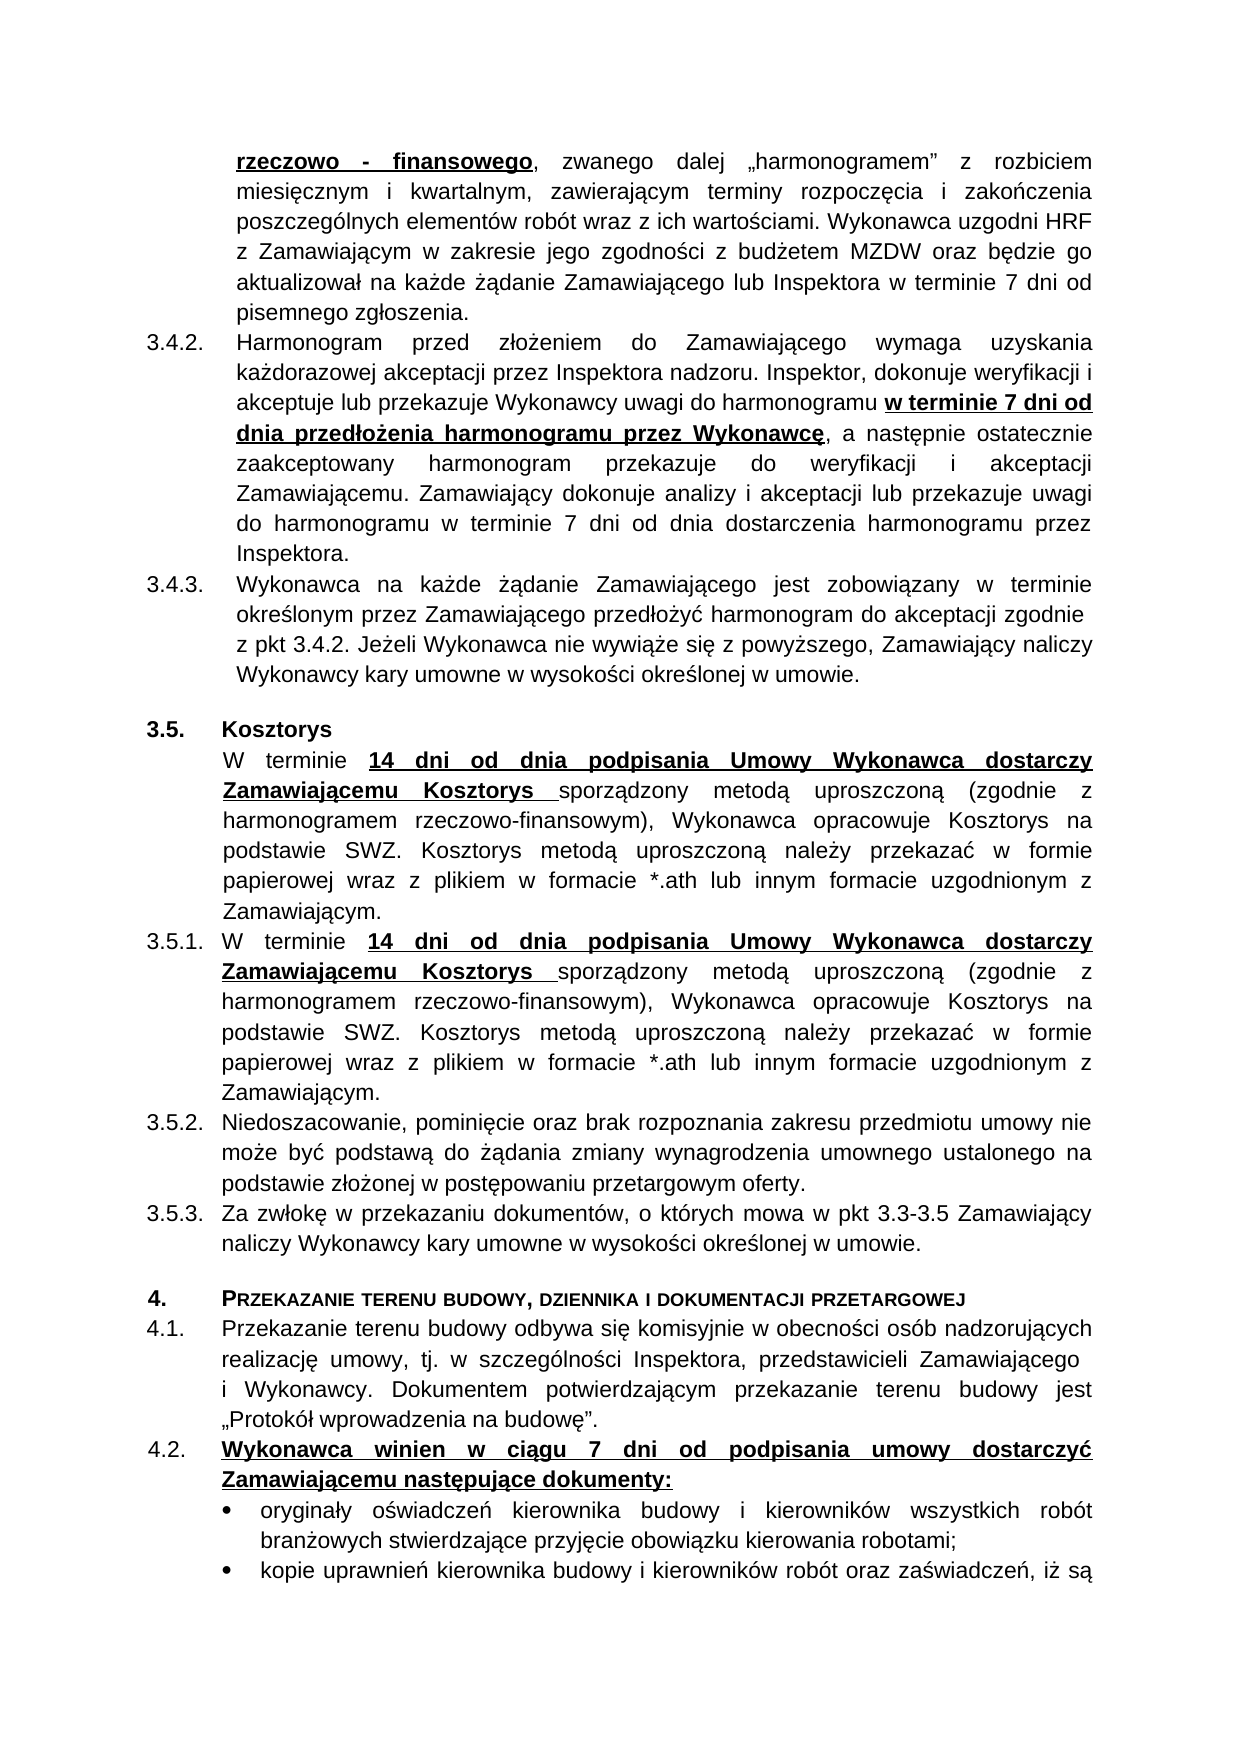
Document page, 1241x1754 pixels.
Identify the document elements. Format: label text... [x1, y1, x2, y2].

list Niedoszacowanie, pominięcie oraz brak rozpoznania zakresu przedmiotu umowy nie może być podstawą do żądania zmiany wynagrodzenia umownego ustalonego na podstawie złożonej w postępowaniu przetargowym oferty. [146, 1109, 1093, 1196]
list oryginały oświadczeń kierownika budowy i kierowników wszystkich robót branżowych stwierdzające przyjęcie obowiązku kierowania robotami; [223, 1497, 1093, 1553]
list W terminie 14 dni od dnia podpisania Umowy Wykonawca dostarczy Zamawiającemu Kosztorys sporządzony metodą uproszczoną (zgodnie z harmonogramem rzeczowo-finansowym), Wykonawca opracowuje Kosztorys na podstawie SWZ. Kosztorys metodą uproszczoną należy przekazać w formie papierowej wraz z plikiem w formacie *.ath lub innym formacie uzgodnionym z Zamawiającym. [146, 928, 1093, 1105]
list Wykonawca winien w ciągu 7 dni od podpisania umowy dostarczyć Zamawiającemu następujące dokumenty: [148, 1436, 1093, 1493]
list Przekazanie terenu budowy odbywa się komisyjnie w obecności osób nadzorujących realizację umowy, tj. w szczególności Inspektora, przedstawicieli Zamawiającego i Wykonawcy. Dokumentem potwierdzającym przekazanie terenu budowy jest „Protokół wprowadzenia na budowę”. [146, 1315, 1093, 1432]
list Przekazanie terenu budowy, dziennika i dokumentacji przetargowej [148, 1285, 1093, 1311]
list Wykonawca na każde żądanie Zamawiającego jest zobowiązany w terminie określonym przez Zamawiającego przedłożyć harmonogram do akceptacji zgodnie z pkt 3.4.2. Jeżeli Wykonawca nie wywiąże się z powyższego, Zamawiający naliczy Wykonawcy kary umowne w wysokości określonej w umowie. [146, 571, 1093, 687]
list Harmonogram przed złożeniem do Zamawiającego wymaga uzyskania każdorazowej akceptacji przez Inspektora nadzoru. Inspektor, dokonuje weryfikacji i akceptuje lub przekazuje Wykonawcy uwagi do harmonogramu w terminie 7 dni od dnia przedłożenia harmonogramu przez Wykonawcę, a następnie ostatecznie zaakceptowany harmonogram przekazuje do weryfikacji i akceptacji Zamawiającemu. Zamawiający dokonuje analizy i akceptacji lub przekazuje uwagi do harmonogramu w terminie 7 dni od dnia dostarczenia harmonogramu przez Inspektora. [146, 329, 1093, 567]
list Kosztorys [146, 716, 1093, 743]
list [161, 148, 1093, 325]
list Za zwłokę w przekazaniu dokumentów, o których mowa w pkt 3.3-3.5 Zamawiający naliczy Wykonawcy kary umowne w wysokości określonej w umowie. [146, 1200, 1093, 1256]
list W terminie 14 dni od dnia podpisania Umowy Wykonawca dostarczy Zamawiającemu Kosztorys sporządzony metodą uproszczoną (zgodnie z harmonogramem rzeczowo-finansowym), Wykonawca opracowuje Kosztorys na podstawie SWZ. Kosztorys metodą uproszczoną należy przekazać w formie papierowej wraz z plikiem w formacie *.ath lub innym formacie uzgodnionym z Zamawiającym. [223, 747, 1093, 924]
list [223, 1557, 1093, 1583]
